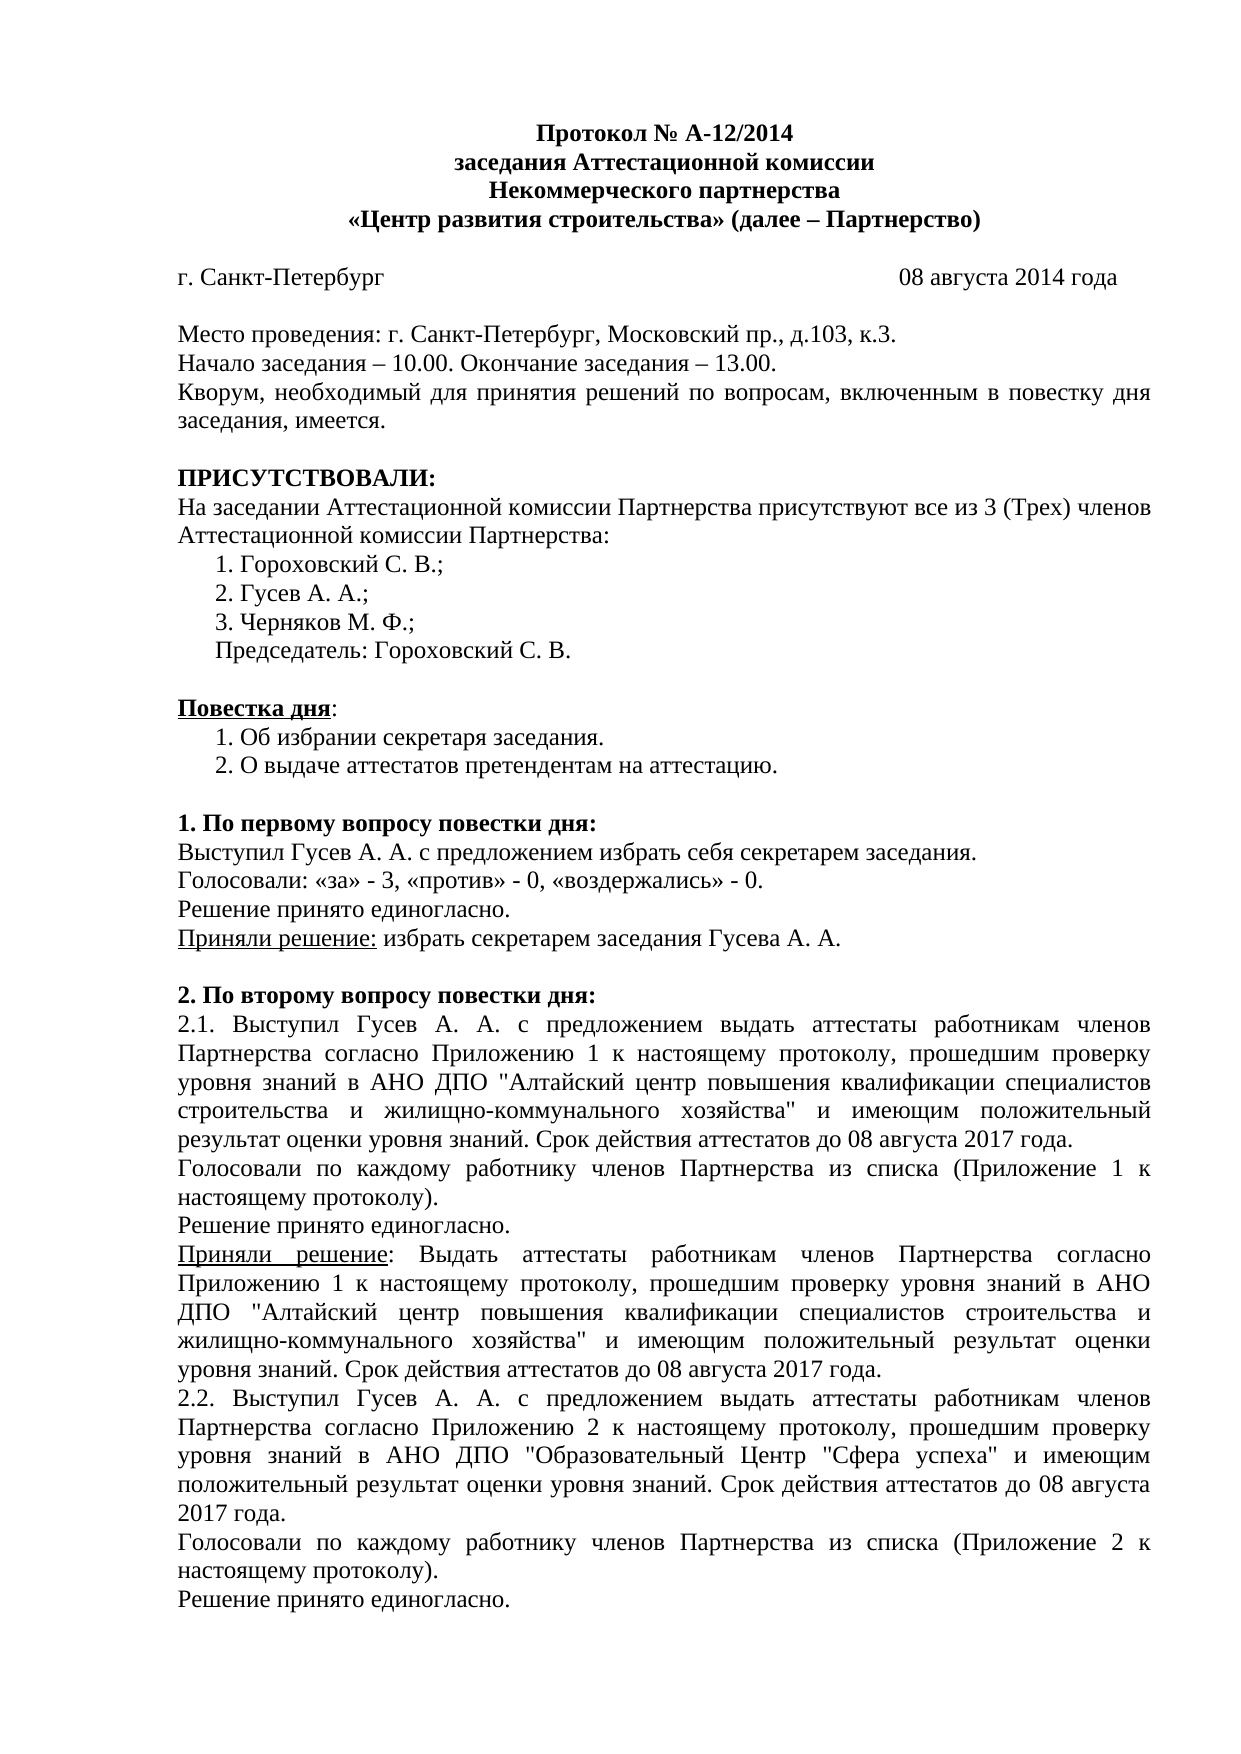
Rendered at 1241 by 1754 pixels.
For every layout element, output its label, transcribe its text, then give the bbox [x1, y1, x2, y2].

text Повестка дня: [177, 693, 1152, 722]
text г. Санкт-Петербург 08 августа 2014 года [177, 262, 1152, 291]
text 2. Гусев А. А.; [215, 578, 1152, 607]
text Приняли решение: избрать секретарем заседания Гусева А. А. [177, 923, 1152, 952]
text ПРИСУТСТВОВАЛИ: [177, 463, 1152, 492]
text 2.2. Выступил Гусев А. А. с предложением выдать аттестаты работникам членов Партнерства согласно Приложению 2 к настоящему протоколу, прошедшим проверку уровня знаний в АНО ДПО "Образовательный Центр "Сфера успеха" и имеющим положительный результат оценки уровня знаний. Срок действия аттестатов до 08 августа 2017 года. [177, 1383, 1152, 1527]
text Кворум, необходимый для принятия решений по вопросам, включенным в повестку дня заседания, имеется. [177, 377, 1152, 434]
text 1. Об избрании секретаря заседания. [215, 722, 1152, 751]
text 2.1. Выступил Гусев А. А. с предложением выдать аттестаты работникам членов Партнерства согласно Приложению 1 к настоящему протоколу, прошедшим проверку уровня знаний в АНО ДПО "Алтайский центр повышения квалификации специалистов строительства и жилищно-коммунального хозяйства" и имеющим положительный результат оценки уровня знаний. Срок действия аттестатов до 08 августа 2017 года. [177, 1009, 1152, 1153]
text Протокол № А-12/2014 [177, 118, 1152, 147]
text 1. По первому вопросу повестки дня: [177, 808, 1152, 837]
text Решение принято единогласно. [177, 1211, 1152, 1239]
text На заседании Аттестационной комиссии Партнерства присутствуют все из 3 (Трех) членов Аттестационной комиссии Партнерства: [177, 492, 1152, 549]
text «Центр развития строительства» (далее – Партнерство) [177, 204, 1152, 233]
text Решение принято единогласно. [177, 1584, 1152, 1613]
text 3. Черняков М. Ф.; [215, 607, 1152, 636]
text Голосовали по каждому работнику членов Партнерства из списка (Приложение 2 к настоящему протоколу). [177, 1527, 1152, 1584]
text 1. Гороховский С. В.; [215, 549, 1152, 578]
text Голосовали по каждому работнику членов Партнерства из списка (Приложение 1 к настоящему протоколу). [177, 1153, 1152, 1211]
text Некоммерческого партнерства [177, 176, 1152, 204]
text Решение принято единогласно. [177, 894, 1152, 923]
text заседания Аттестационной комиссии [177, 147, 1152, 176]
text Место проведения: г. Санкт-Петербург, Московский пр., д.103, к.3. [177, 319, 1152, 348]
text 2. По второму вопросу повестки дня: [177, 981, 1152, 1009]
text Выступил Гусев А. А. с предложением избрать себя секретарем заседания. [177, 837, 1152, 866]
text 2. О выдаче аттестатов претендентам на аттестацию. [215, 751, 1152, 779]
text Начало заседания – 10.00. Окончание заседания – 13.00. [177, 348, 1152, 377]
text Председатель: Гороховский С. В. [215, 636, 1152, 664]
text Голосовали: «за» - 3, «против» - 0, «воздержались» - 0. [177, 866, 1152, 894]
text Приняли решение: Выдать аттестаты работникам членов Партнерства согласно Приложению 1 к настоящему протоколу, прошедшим проверку уровня знаний в АНО ДПО "Алтайский центр повышения квалификации специалистов строительства и жилищно-коммунального хозяйства" и имеющим положительный результат оценки уровня знаний. Срок действия аттестатов до 08 августа 2017 года. [177, 1239, 1152, 1383]
